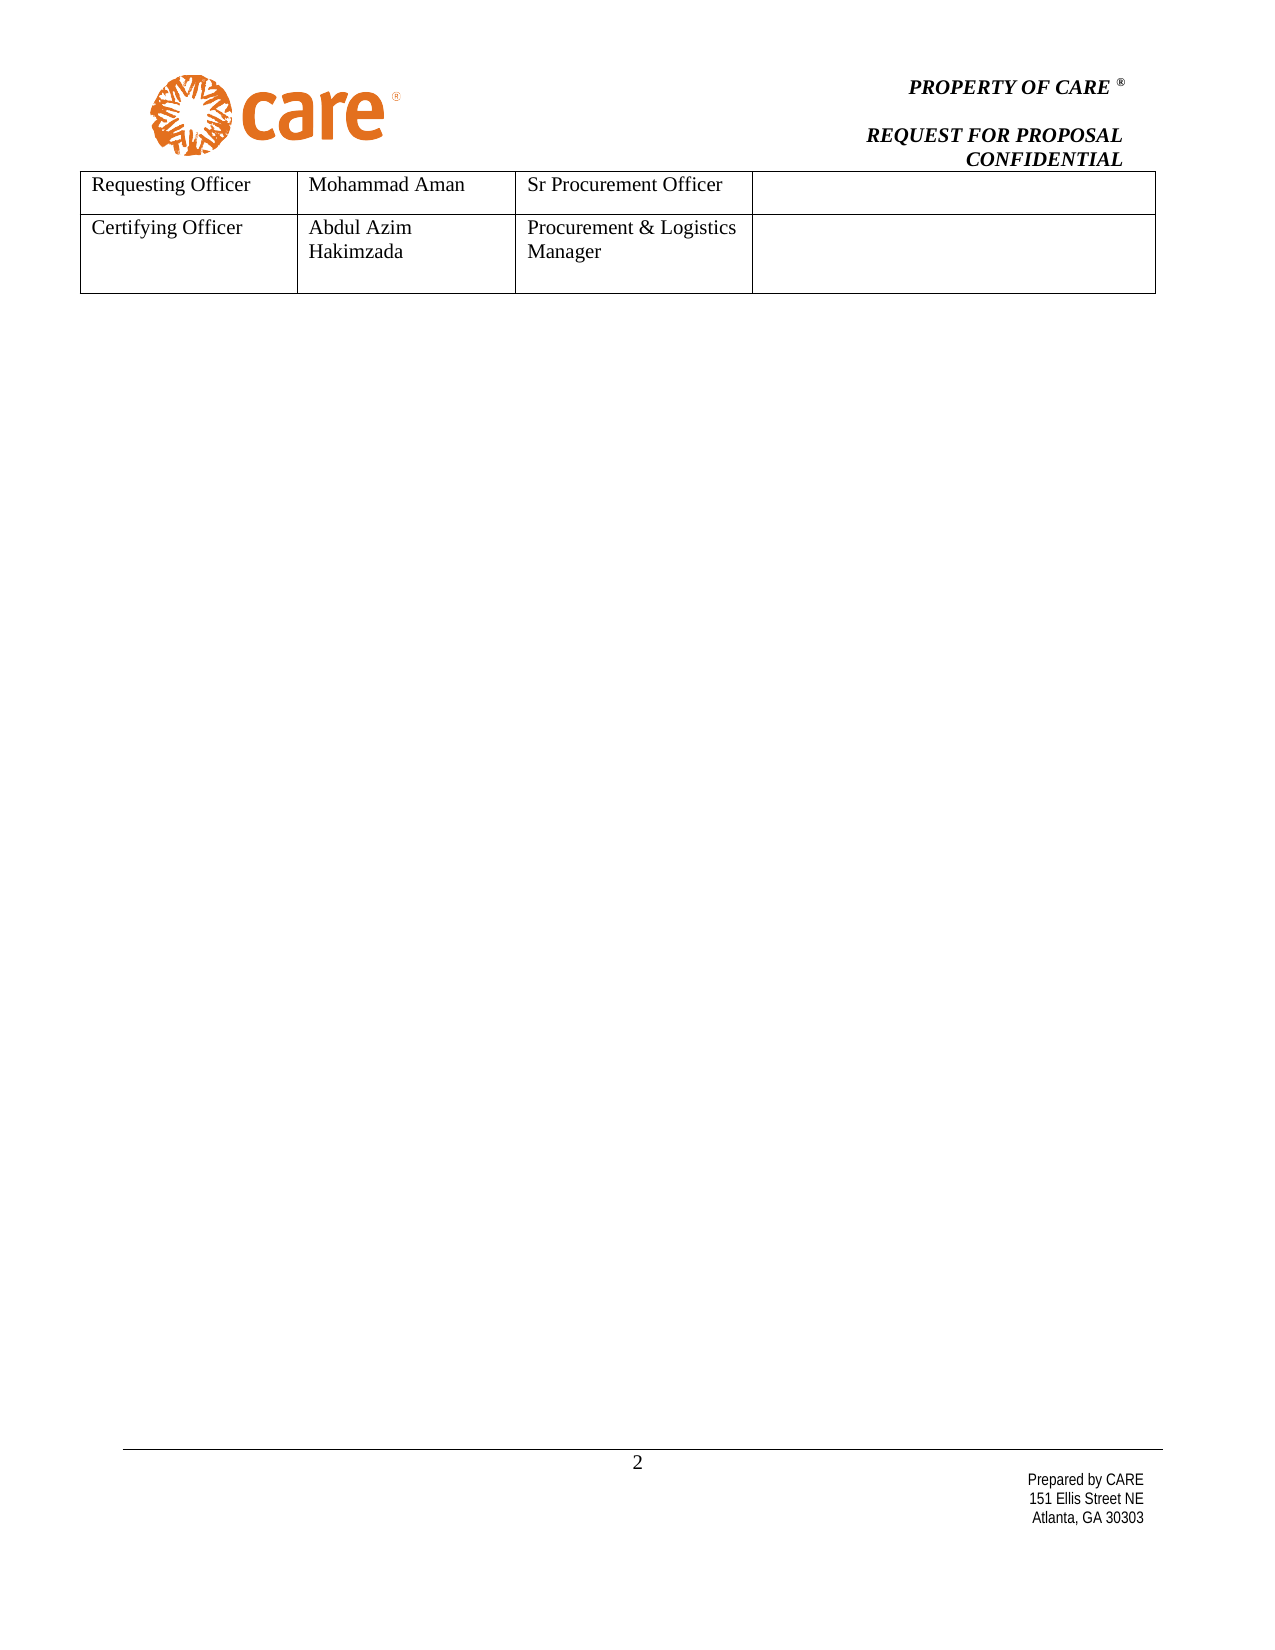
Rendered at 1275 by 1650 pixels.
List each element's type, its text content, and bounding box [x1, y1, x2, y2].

picture [150, 75, 401, 156]
table_cell Requesting Officer [81, 172, 297, 214]
table_cell Procurement & Logistics Manager [516, 215, 752, 293]
table_cell Abdul Azim Hakimzada [298, 215, 515, 293]
table_cell Mohammad Aman [298, 172, 515, 214]
table_cell Certifying Officer [81, 215, 297, 293]
table_cell [753, 215, 1155, 293]
table_cell Sr Procurement Officer [516, 172, 752, 214]
table_cell [753, 172, 1155, 214]
